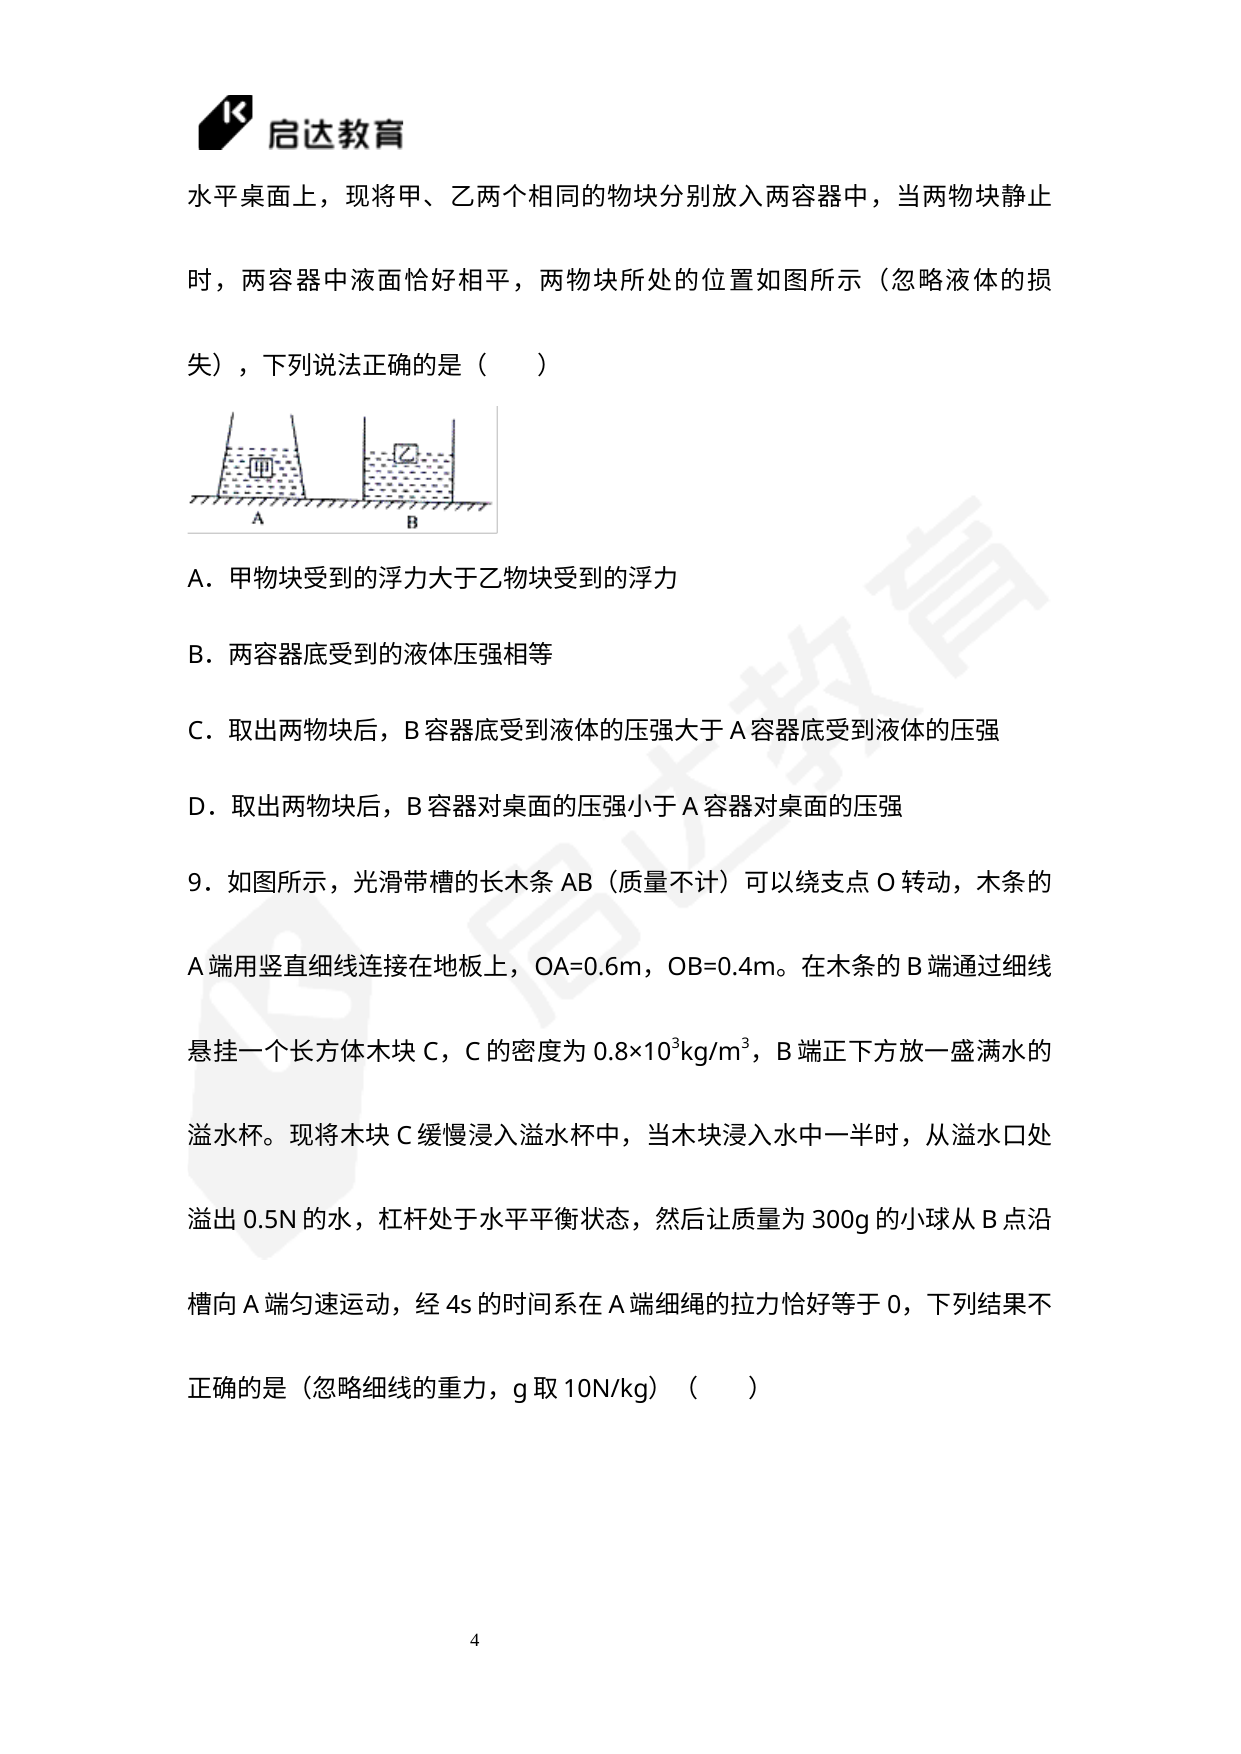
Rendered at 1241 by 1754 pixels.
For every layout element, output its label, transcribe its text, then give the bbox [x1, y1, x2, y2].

text 9．如图所示，光滑带槽的长木条AB（质量不计）可以绕支点O转动，木条的A端用竖直细线连接在地板上，OA=0.6m，OB=0.4m。在木条的B端通过细线悬挂一个长方体木块C，C的密度为0.8×103kg/m3，B端正下方放一盛满水的溢水杯。现将木块C缓慢浸入溢水杯中，当木块浸入水中一半时，从溢水口处溢出0.5N的水，杠杆处于水平平衡状态，然后让质量为300g的小球从B点沿槽向A端匀速运动，经4s的时间系在A端细绳的拉力恰好等于0，下列结果不正确的是（忽略细线的重力，g取10N/kg）（ ） [187, 848, 1053, 1419]
text 8．两个底面积相同形状不同的容器A、B（GA=GB），盛有不同的液体放置在水平桌面上，现将甲、乙两个相同的物块分别放入两容器中，当两物块静止时，两容器中液面恰好相平，两物块所处的位置如图所示（忽略液体的损失），下列说法正确的是（ ） [187, 162, 1053, 396]
picture [198, 95, 404, 150]
text D．取出两物块后，B容器对桌面的压强小于A容器对桌面的压强 [187, 772, 1053, 837]
text B．两容器底受到的液体压强相等 [187, 620, 1053, 685]
text A．甲物块受到的浮力大于乙物块受到的浮力 [187, 544, 1053, 609]
text C．取出两物块后，B容器底受到液体的压强大于A容器底受到液体的压强 [187, 696, 1053, 761]
picture [187, 406, 499, 535]
